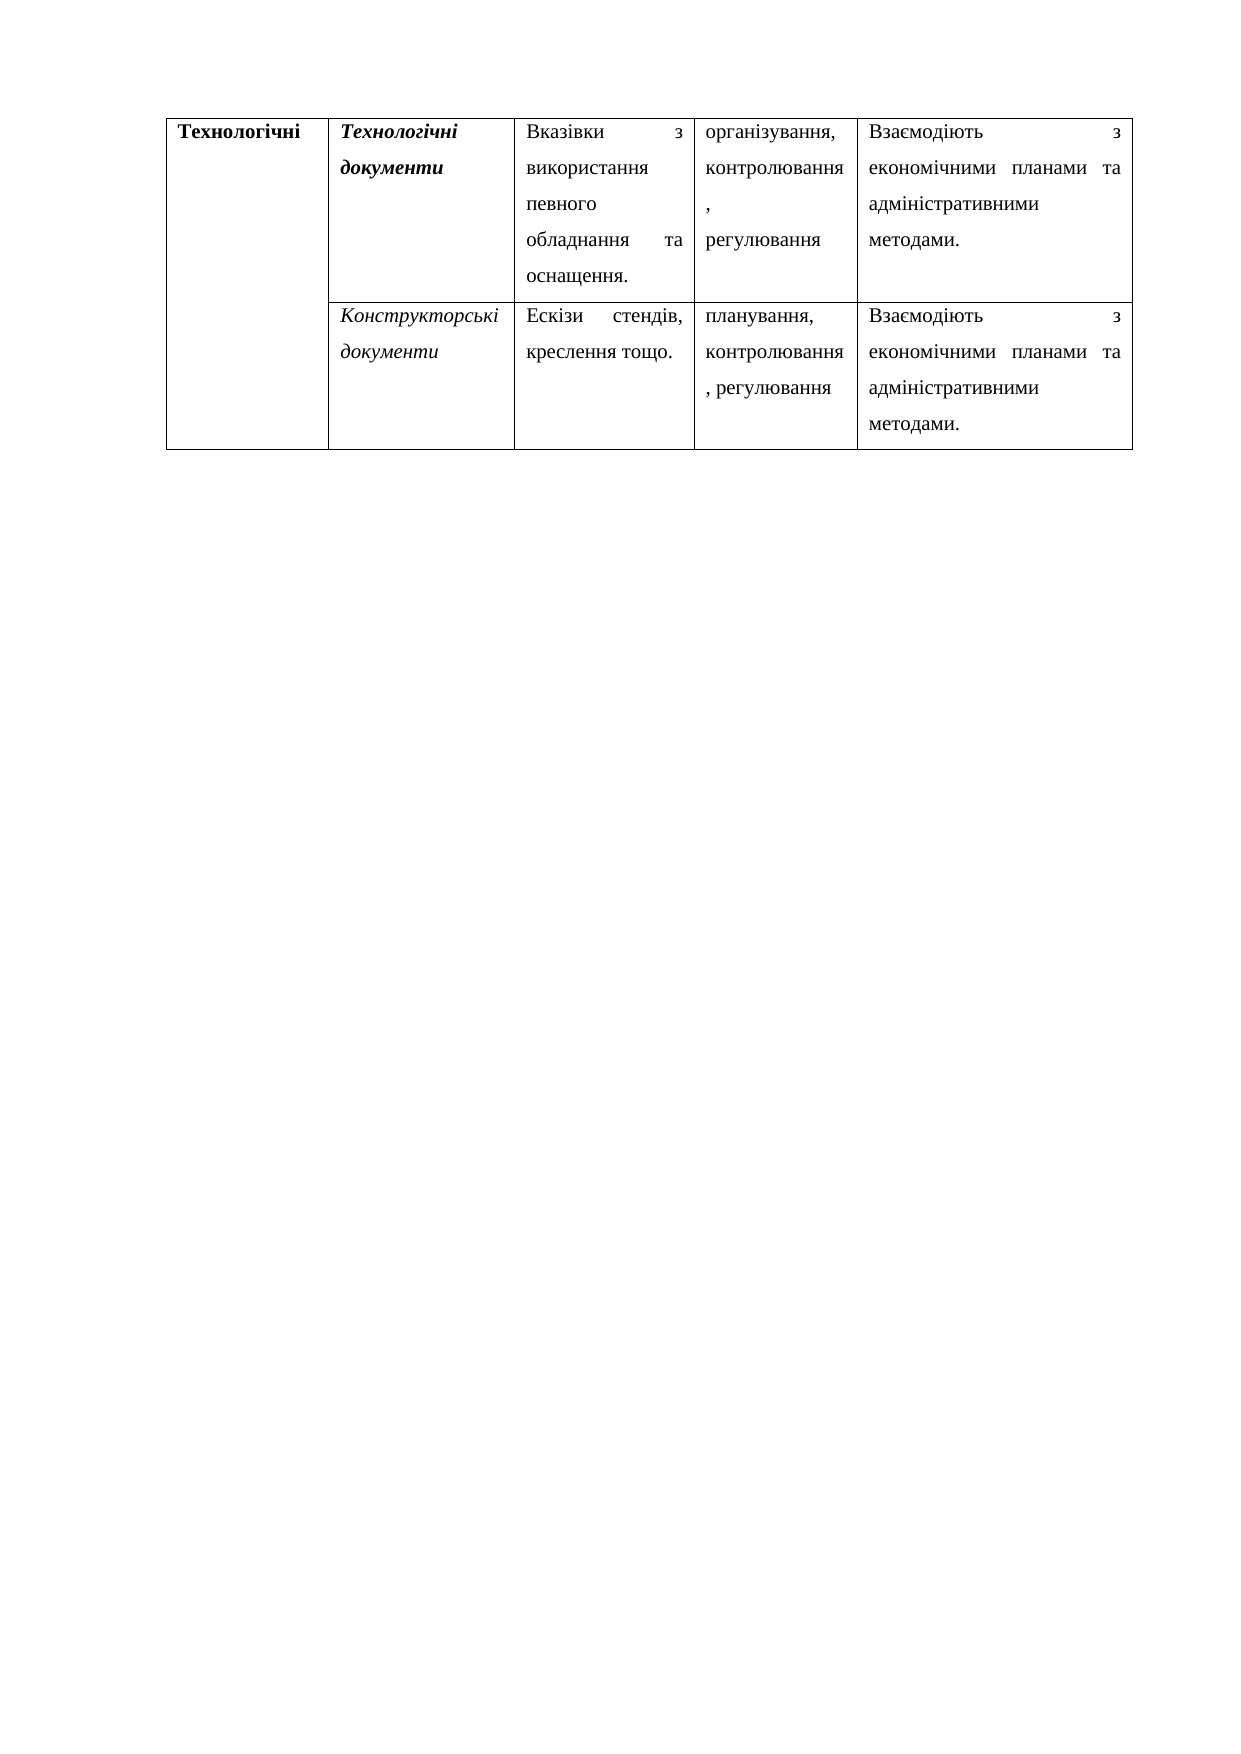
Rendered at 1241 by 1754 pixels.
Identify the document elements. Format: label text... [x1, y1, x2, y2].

table_cell Взаємодіють з економічними планами та адміністративними методами. [858, 303, 1132, 449]
table_cell Технологічні документи [329, 119, 514, 302]
table_cell Вказівки з використання певного обладнання та оснащення. [515, 119, 694, 302]
table_cell Ескізи стендів, креслення тощо. [515, 303, 694, 449]
table_cell Технологічні [167, 119, 328, 449]
table_cell Конструкторські документи [329, 303, 514, 449]
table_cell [695, 119, 857, 302]
table_cell планування, контролювання, регулювання [695, 303, 857, 449]
table_cell Взаємодіють з економічними планами та адміністративними методами. [858, 119, 1132, 302]
